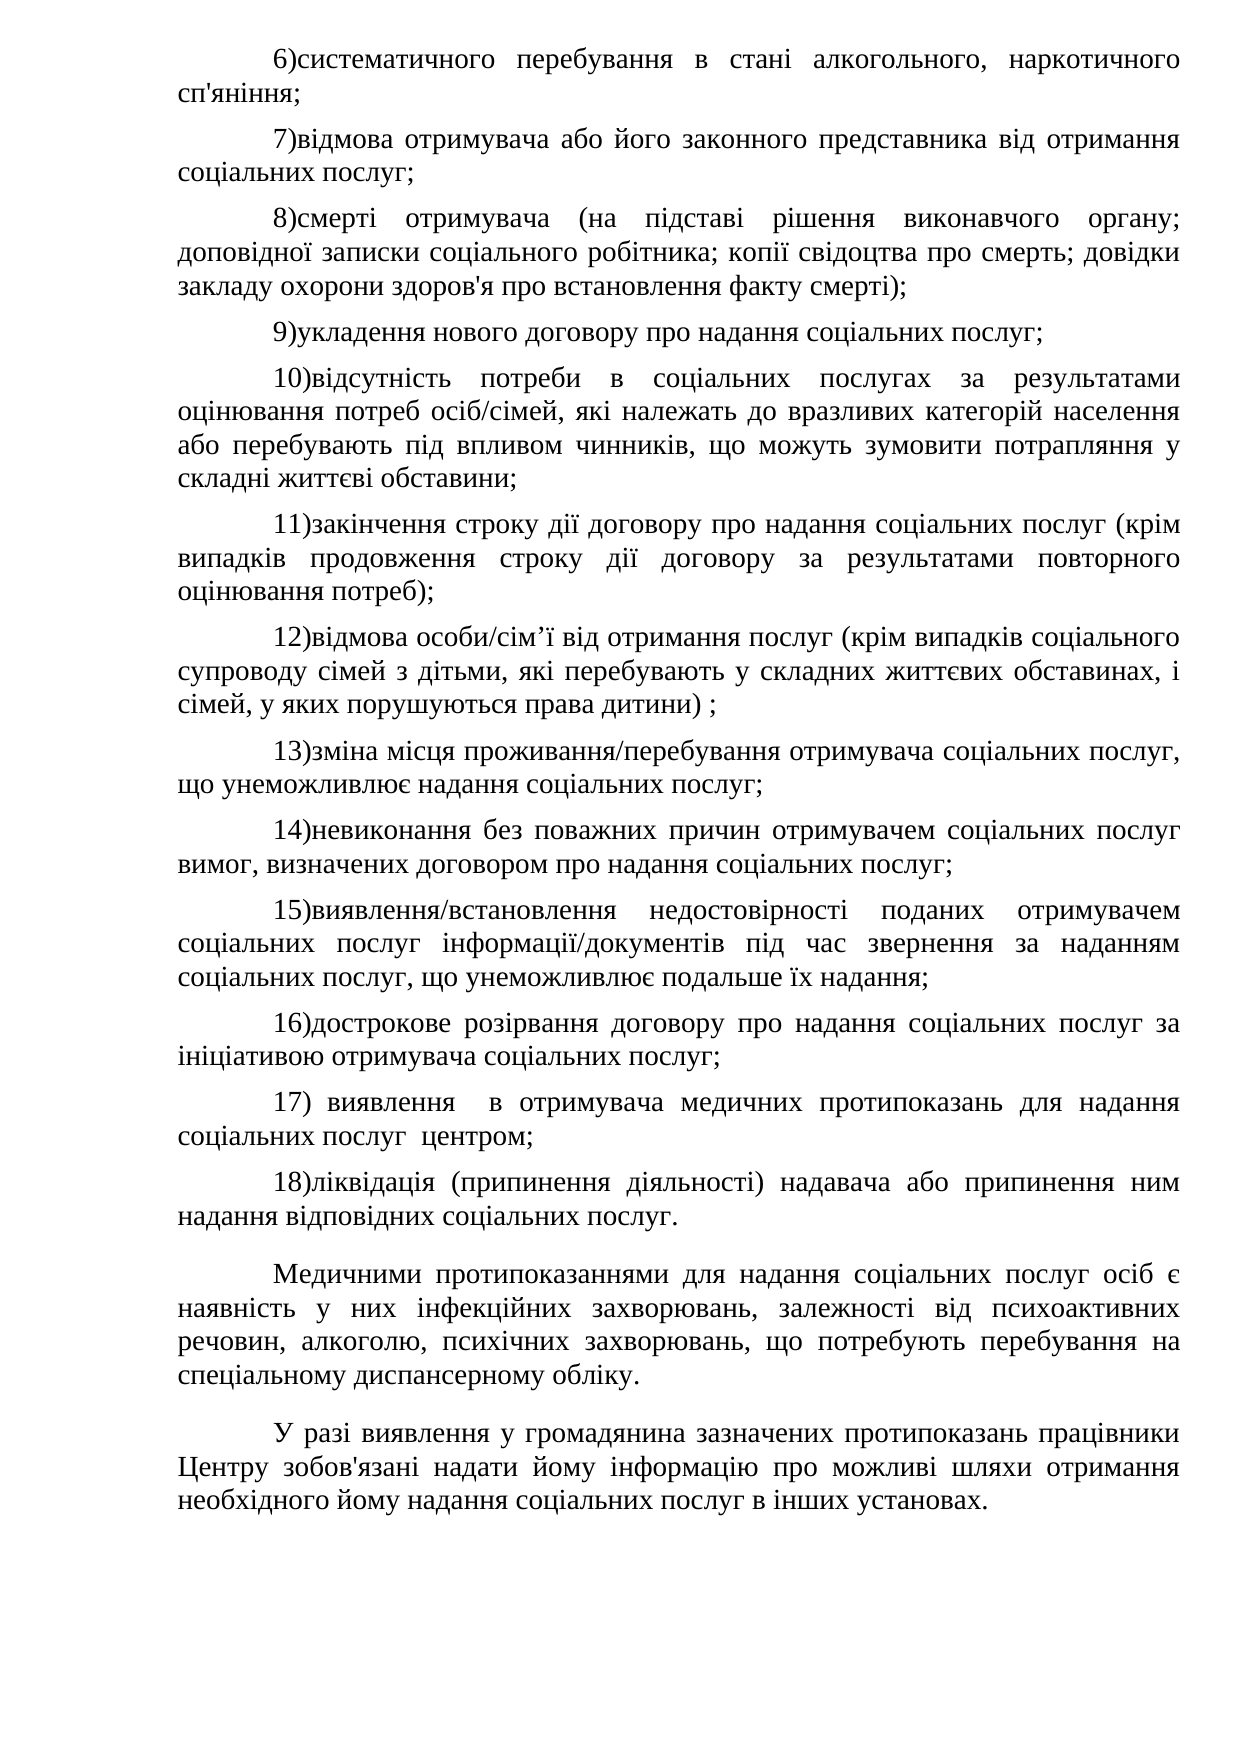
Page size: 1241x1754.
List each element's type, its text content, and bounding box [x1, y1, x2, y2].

text 17) виявлення в отримувача медичних протипоказань для надання соціальних послуг центром; [177, 1084, 1181, 1152]
text 13)зміна місця проживання/перебування отримувача соціальних послуг, що унеможливлює надання соціальних послуг; [177, 733, 1181, 800]
text 15)виявлення/встановлення недостовірності поданих отримувачем соціальних послуг інформації/документів під час звернення за наданням соціальних послуг, що унеможливлює подальше їх надання; [177, 892, 1181, 992]
text 16)дострокове розірвання договору про надання соціальних послуг за ініціативою отримувача соціальних послуг; [177, 1005, 1181, 1072]
text 8)смерті отримувача (на підставі рішення виконавчого органу; доповідної записки соціального робітника; копії свідоцтва про смерть; довідки закладу охорони здоров'я про встановлення факту смерті); [177, 201, 1181, 301]
text У разі виявлення у громадянина зазначених протипоказань працівники Центру зобов'язані надати йому інформацію про можливі шляхи отримання необхідного йому надання соціальних послуг в інших установах. [177, 1415, 1181, 1516]
text 11)закінчення строку дії договору про надання соціальних послуг (крім випадків продовження строку дії договору за результатами повторного оцінювання потреб); [177, 506, 1181, 607]
text 14)невиконання без поважних причин отримувачем соціальних послуг вимог, визначених договором про надання соціальних послуг; [177, 812, 1181, 879]
text 7)відмова отримувача або його законного представника від отримання соціальних послуг; [177, 121, 1181, 188]
text 12)відмова особи/сім’ї від отримання послуг (крім випадків соціального супроводу сімей з дітьми, які перебувають у складних життєвих обставинах, і сімей, у яких порушуються права дитини) ; [177, 619, 1181, 720]
text Медичними протипоказаннями для надання соціальних послуг осіб є наявність у них інфекційних захворювань, залежності від психоактивних речовин, алкоголю, психічних захворювань, що потребують перебування на спеціальному диспансерному обліку. [177, 1256, 1181, 1390]
text 6)систематичного перебування в стані алкогольного, наркотичного сп'яніння; [177, 41, 1181, 108]
text 9)укладення нового договору про надання соціальних послуг; [177, 314, 1181, 347]
text 18)ліквідація (припинення діяльності) надавача або припинення ним надання відповідних соціальних послуг. [177, 1164, 1181, 1231]
text 10)відсутність потреби в соціальних послугах за результатами оцінювання потреб осіб/сімей, які належать до вразливих категорій населення або перебувають під впливом чинників, що можуть зумовити потрапляння у складні життєві обставини; [177, 360, 1181, 494]
